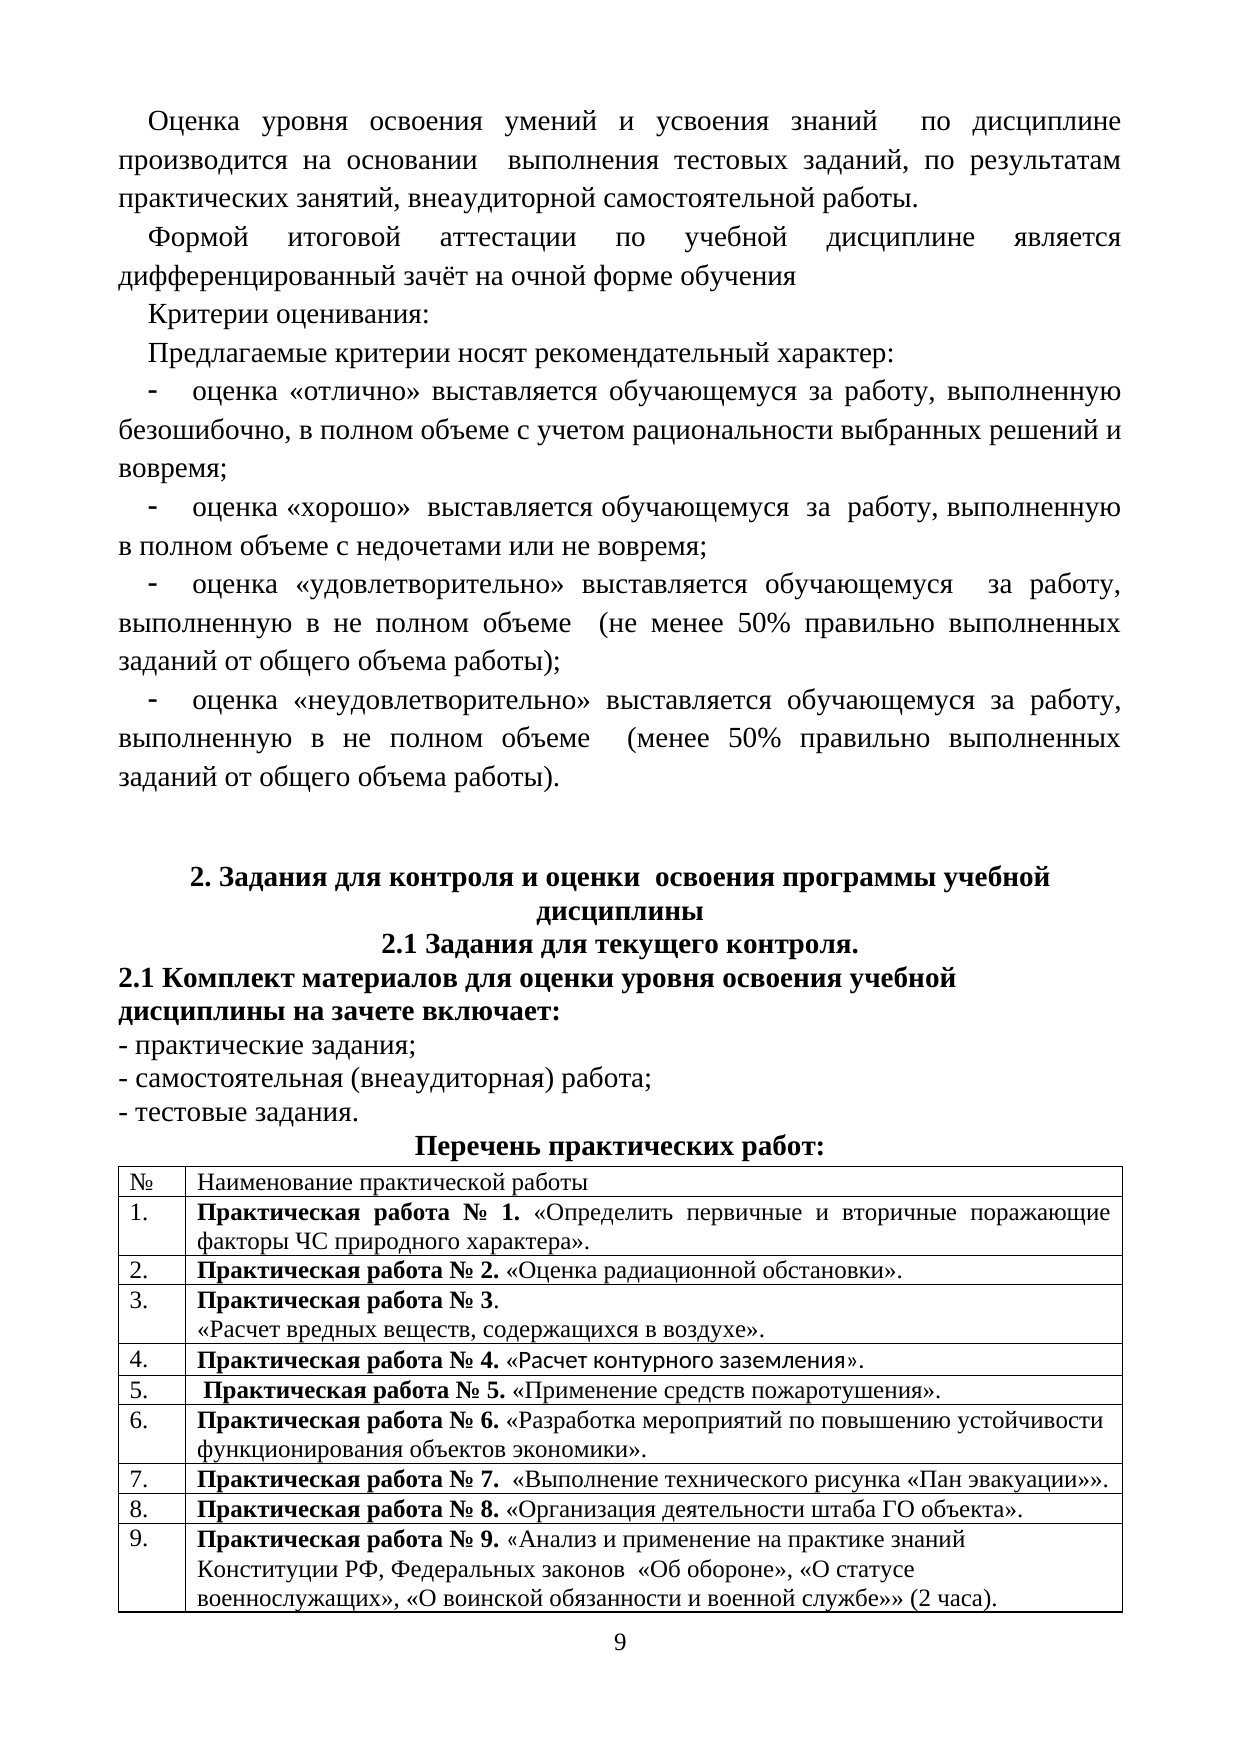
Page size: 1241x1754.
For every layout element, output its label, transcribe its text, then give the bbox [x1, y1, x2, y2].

table_cell Практическая работа № 1. «Определить первичные и вторичные поражающие факторы ЧС природного характера». [186, 1197, 1122, 1254]
table_cell 4. [119, 1344, 185, 1374]
text Оценка уровня освоения умений и усвоения знаний по дисциплине производится на основании выполнения тестовых заданий, по результатам практических занятий, внеаудиторной самостоятельной работы. [118, 103, 1122, 214]
text Формой итоговой аттестации по учебной дисциплине является дифференцированный зачёт на очной форме обучения [118, 219, 1122, 291]
text Предлагаемые критерии носят рекомендательный характер: [118, 335, 1122, 368]
table_cell 2. [119, 1256, 185, 1284]
list оценка «удовлетворительно» выставляется обучающемуся за работу, выполненную в не полном объеме (не менее 50% правильно выполненных заданий от общего объема работы); [118, 566, 1122, 677]
table_cell Практическая работа № 4. «Расчет контурного заземления». [186, 1344, 1122, 1374]
text - практические задания; [118, 1027, 1122, 1061]
table_cell 7. [119, 1464, 185, 1493]
table_cell 5. [119, 1376, 185, 1404]
list оценка «хорошо» выставляется обучающемуся за работу, выполненную в полном объеме с недочетами или не вовремя; [118, 489, 1122, 561]
text - самостоятельная (внеаудиторная) работа; [118, 1061, 1122, 1094]
text - тестовые задания. [118, 1094, 1122, 1128]
table_cell 8. [119, 1494, 185, 1522]
text Критерии оценивания: [118, 296, 1122, 330]
text 2.1 Комплект материалов для оценки уровня освоения учебной дисциплины на зачете включает: [118, 960, 1122, 1027]
list оценка «отлично» выставляется обучающемуся за работу, выполненную безошибочно, в полном объеме с учетом рациональности выбранных решений и вовремя; [118, 373, 1122, 484]
table_cell Практическая работа № 6. «Разработка мероприятий по повышению устойчивости функционирования объектов экономики». [186, 1405, 1122, 1463]
table_cell Практическая работа № 3. «Расчет вредных веществ, содержащихся в воздухе». [186, 1285, 1122, 1343]
text 2.1 Задания для текущего контроля. [118, 926, 1122, 960]
list оценка «неудовлетворительно» выставляется обучающемуся за работу, выполненную в не полном объеме (менее 50% правильно выполненных заданий от общего объема работы). [118, 682, 1122, 793]
table_cell Практическая работа № 9. «Анализ и применение на практике знаний Конституции РФ, Федеральных законов «Об обороне», «О статусе военнослужащих», «О воинской обязанности и военной службе»» (2 часа). [186, 1524, 1122, 1611]
table_cell 9. [119, 1524, 185, 1611]
table_cell Практическая работа № 2. «Оценка радиационной обстановки». [186, 1256, 1122, 1284]
table_cell Практическая работа № 8. «Организация деятельности штаба ГО объекта». [186, 1494, 1122, 1522]
table_cell 1. [119, 1197, 185, 1254]
table_cell 6. [119, 1405, 185, 1463]
table_cell 3. [119, 1285, 185, 1343]
table_cell Практическая работа № 5. «Применение средств пожаротушения». [186, 1376, 1122, 1404]
table_header Наименование практической работы [186, 1167, 1122, 1196]
table_cell Практическая работа № 7. «Выполнение технического рисунка «Пан эвакуации»». [186, 1464, 1122, 1493]
text Перечень практических работ: [118, 1128, 1122, 1161]
text 2. Задания для контроля и оценки освоения программы учебной дисциплины [118, 859, 1122, 926]
table_header № [119, 1167, 185, 1196]
